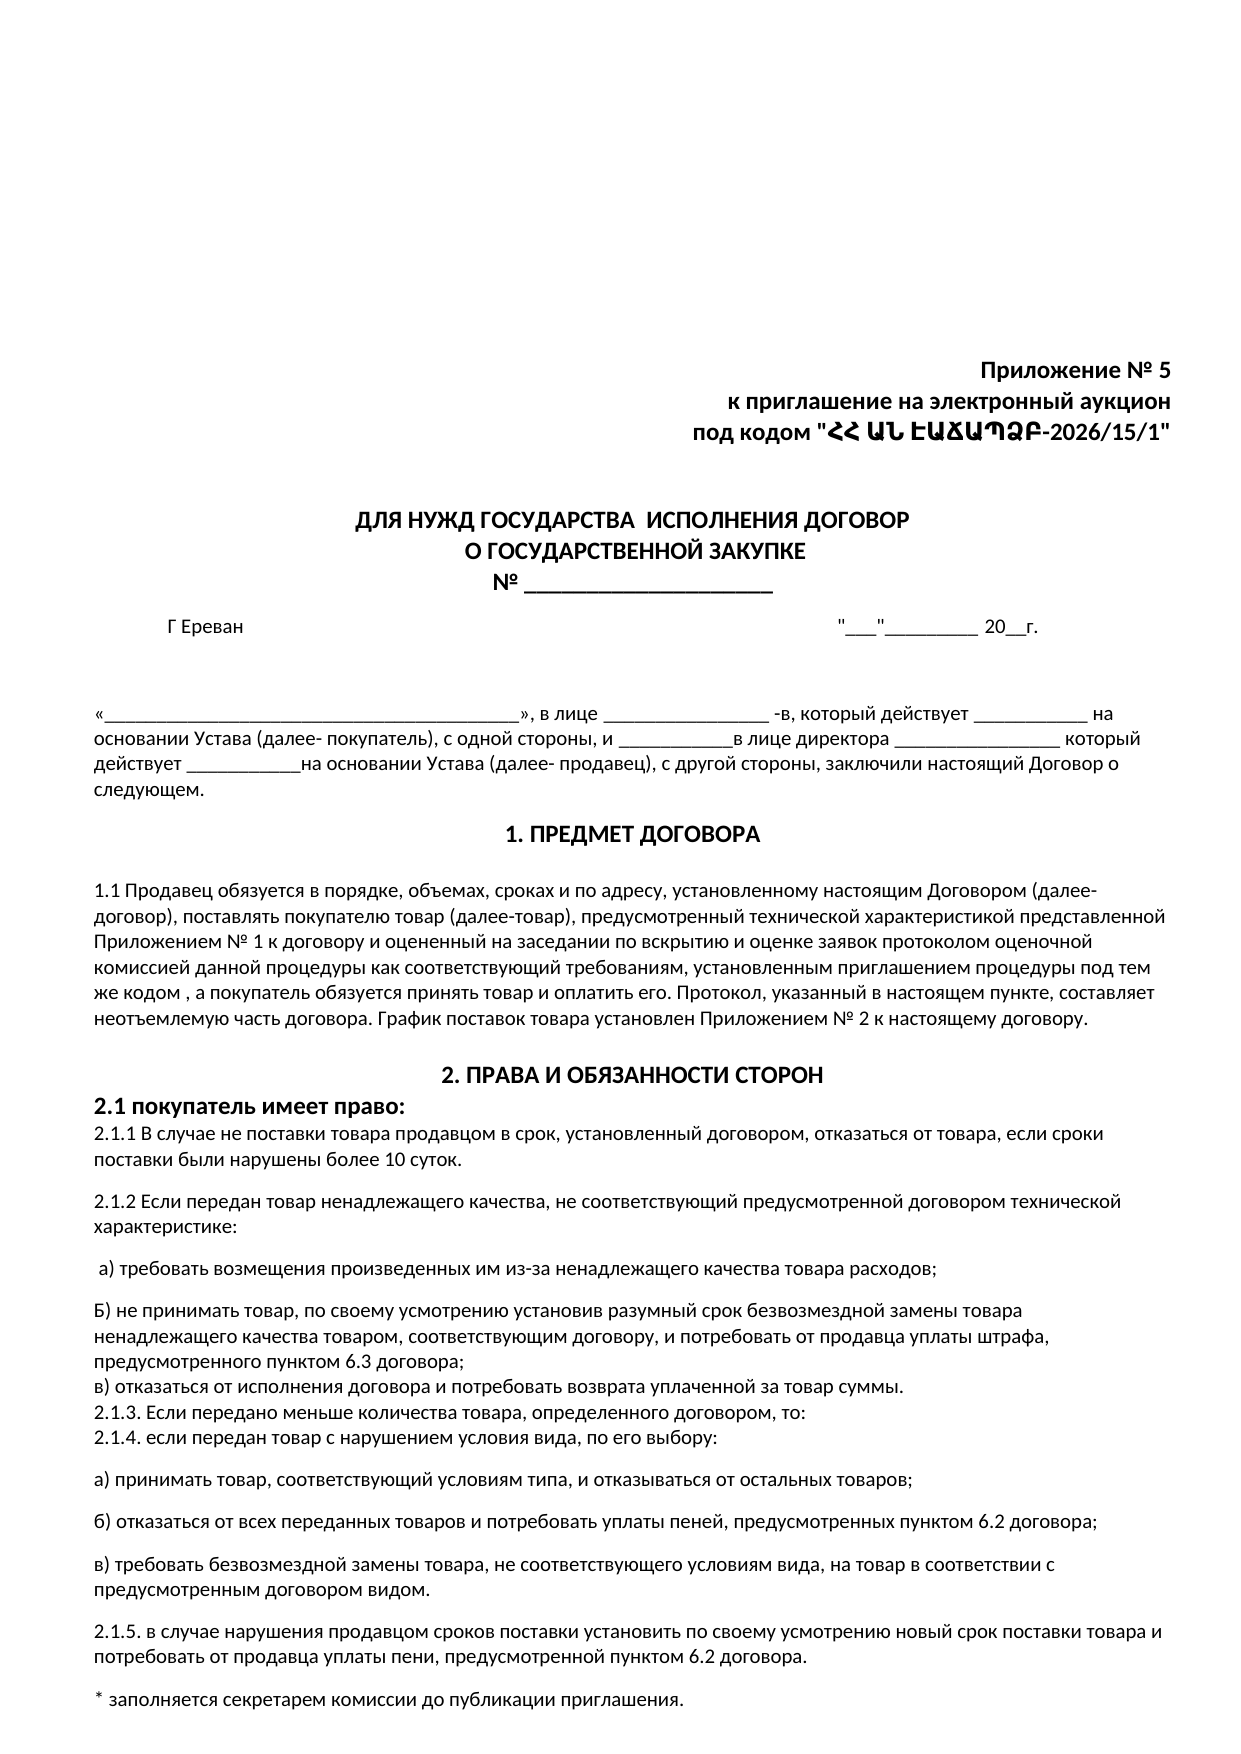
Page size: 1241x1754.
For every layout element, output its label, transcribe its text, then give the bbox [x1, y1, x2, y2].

table_header "___"_________ 20__г. [566, 613, 1050, 655]
list а) принимать товар, соответствующий условиям типа, и отказываться от остальных товаров; [94, 1467, 1171, 1492]
text 2.1 покупатель имеет право: [94, 1090, 1171, 1120]
list 2.1.4. если передан товар с нарушением условия вида, по его выбору: [94, 1424, 1171, 1450]
text под кодом "ՀՀ ԱՆ ԷԱՃԱՊՁԲ-2026/15/1" [94, 416, 1171, 446]
text 1. ПРЕДМЕТ ДОГОВОРА [94, 818, 1171, 848]
text в) отказаться от исполнения договора и потребовать возврата уплаченной за товар суммы. [94, 1374, 1171, 1399]
list Б) не принимать товар, по своему усмотрению установив разумный срок безвозмездной замены товара ненадлежащего качества товаром, соответствующим договору, и потребовать от продавца уплаты штрафа, предусмотренного пунктом 6.3 договора; [94, 1297, 1171, 1374]
text 1.1 Продавец обязуется в порядке, объемах, сроках и по адресу, установленному настоящим Договором (далее-договор), поставлять покупателю товар (далее-товар), предусмотренный технической характеристикой представленной Приложением № 1 к договору и оцененный на заседании по вскрытию и оценке заявок протоколом оценочной комиссией данной процедуры как соответствующий требованиям, установленным приглашением процедуры под тем же кодом , а покупатель обязуется принять товар и оплатить его. Протокол, указанный в настоящем пункте, составляет неотъемлемую часть договора. График поставок товара установлен Приложением № 2 к настоящему договору. [94, 878, 1171, 1030]
text № ____________________ [94, 566, 1171, 596]
list а) требовать возмещения произведенных им из-за ненадлежащего качества товара расходов; [94, 1255, 1171, 1281]
text к приглашение на электронный аукцион [94, 385, 1171, 416]
list 2. ПРАВА И ОБЯЗАННОСТИ СТОРОН [94, 1059, 1171, 1090]
table_header Г Ереван [83, 613, 566, 655]
text О ГОСУДАРСТВЕННОЙ ЗАКУПКЕ [94, 535, 1171, 566]
list в) требовать безвозмездной замены товара, не соответствующего условиям вида, на товар в соответствии с предусмотренным договором видом. [94, 1551, 1171, 1602]
list 2.1.2 Если передан товар ненадлежащего качества, не соответствующий предусмотренной договором технической характеристике: [94, 1188, 1171, 1239]
text ДЛЯ НУЖД ГОСУДАРСТВА ИСПОЛНЕНИЯ ДОГОВОР [94, 505, 1171, 535]
list 2.1.1 В случае не поставки товара продавцом в срок, установленный договором, отказаться от товара, если сроки поставки были нарушены более 10 суток. [94, 1120, 1171, 1171]
text Приложение № 5 [94, 354, 1171, 385]
list б) отказаться от всех переданных товаров и потребовать уплаты пеней, предусмотренных пунктом 6.2 договора; [94, 1509, 1171, 1534]
text * заполняется секретарем комиссии до публикации приглашения. [94, 1686, 1171, 1711]
list 2.1.5. в случае нарушения продавцом сроков поставки установить по своему усмотрению новый срок поставки товара и потребовать от продавца уплаты пени, предусмотренной пунктом 6.2 договора. [94, 1618, 1171, 1669]
text 2.1.3. Если передано меньше количества товара, определенного договором, то: [94, 1399, 1171, 1424]
text «________________________________________», в лице ________________ -в, который действует ___________ на основании Устава (далее- покупатель), с одной стороны, и ___________в лице директора ________________ который действует ___________на основании Устава (далее- продавец), с другой стороны, заключили настоящий Договор о следующем. [94, 700, 1171, 801]
